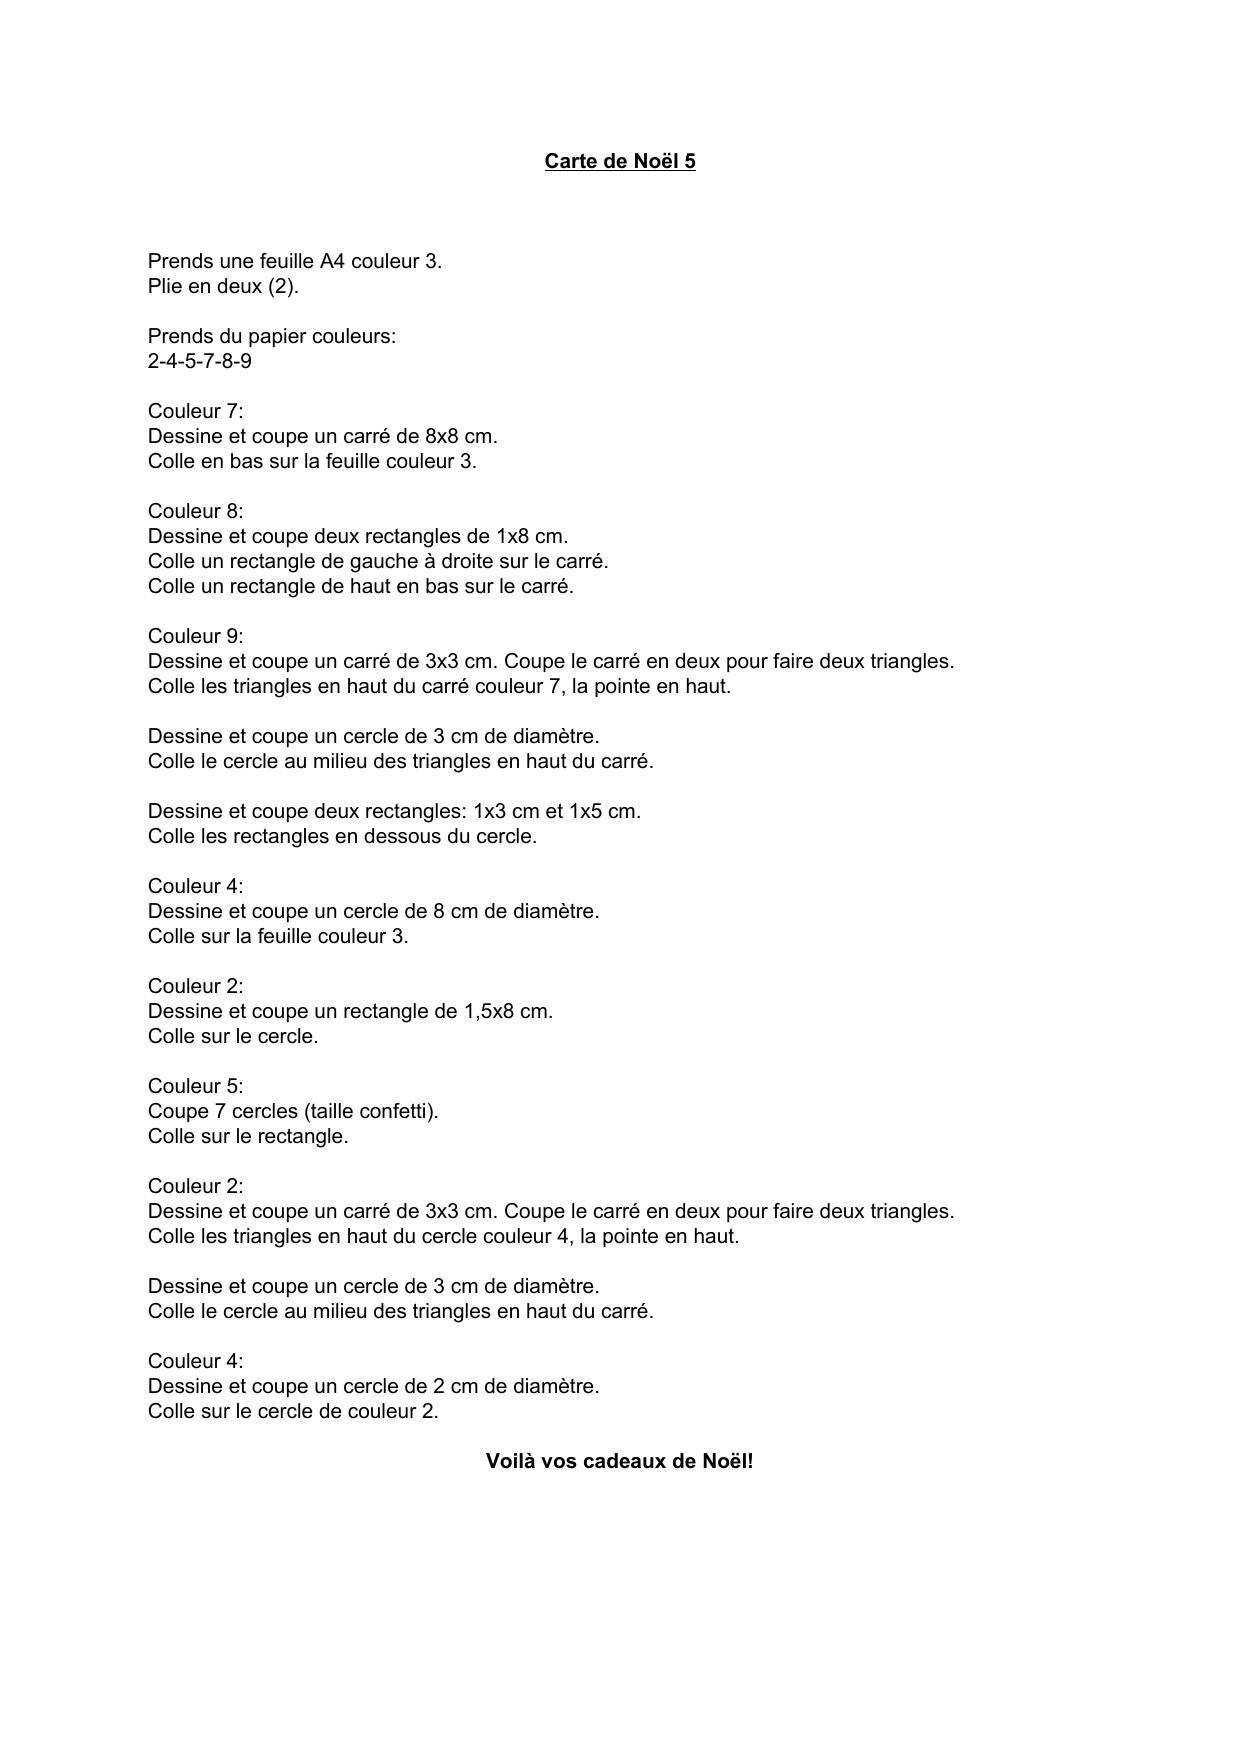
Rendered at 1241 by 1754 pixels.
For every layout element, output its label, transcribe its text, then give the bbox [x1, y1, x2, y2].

text Couleur 4: [148, 1348, 1093, 1373]
text Voilà vos cadeaux de Noël! [148, 1448, 1093, 1473]
text Colle les triangles en haut du carré couleur 7, la pointe en haut. [148, 673, 1093, 698]
text Dessine et coupe deux rectangles: 1x3 cm et 1x5 cm. [148, 798, 1093, 823]
text Coupe 7 cercles (taille confetti). [148, 1098, 1093, 1123]
text Colle le cercle au milieu des triangles en haut du carré. [148, 748, 1093, 773]
text Couleur 9: [148, 623, 1093, 648]
text Carte de Noël 5 [148, 148, 1093, 173]
text Couleur 2: [148, 1173, 1093, 1198]
text Colle sur la feuille couleur 3. [148, 923, 1093, 948]
text Couleur 5: [148, 1073, 1093, 1098]
text Dessine et coupe un carré de 8x8 cm. [148, 423, 1093, 448]
text Couleur 4: [148, 873, 1093, 898]
text Dessine et coupe deux rectangles de 1x8 cm. [148, 523, 1093, 548]
text Colle les rectangles en dessous du cercle. [148, 823, 1093, 848]
text 2-4-5-7-8-9 [148, 348, 1093, 373]
text Colle les triangles en haut du cercle couleur 4, la pointe en haut. [148, 1223, 1093, 1248]
text Dessine et coupe un carré de 3x3 cm. Coupe le carré en deux pour faire deux triangles. [148, 1198, 1093, 1223]
text Colle sur le cercle. [148, 1023, 1093, 1048]
text Couleur 7: [148, 398, 1093, 423]
text Dessine et coupe un cercle de 3 cm de diamètre. [148, 1273, 1093, 1298]
text Plie en deux (2). [148, 273, 1093, 298]
text Dessine et coupe un cercle de 8 cm de diamètre. [148, 898, 1093, 923]
text Prends une feuille A4 couleur 3. [148, 248, 1093, 273]
text Couleur 8: [148, 498, 1093, 523]
text Dessine et coupe un cercle de 2 cm de diamètre. [148, 1373, 1093, 1398]
text Couleur 2: [148, 973, 1093, 998]
text Dessine et coupe un carré de 3x3 cm. Coupe le carré en deux pour faire deux triangles. [148, 648, 1093, 673]
text Dessine et coupe un cercle de 3 cm de diamètre. [148, 723, 1093, 748]
text Dessine et coupe un rectangle de 1,5x8 cm. [148, 998, 1093, 1023]
text Prends du papier couleurs: [148, 323, 1093, 348]
text Colle le cercle au milieu des triangles en haut du carré. [148, 1298, 1093, 1323]
text Colle un rectangle de haut en bas sur le carré. [148, 573, 1093, 598]
text Colle un rectangle de gauche à droite sur le carré. [148, 548, 1093, 573]
text Colle sur le rectangle. [148, 1123, 1093, 1148]
text Colle en bas sur la feuille couleur 3. [148, 448, 1093, 473]
text Colle sur le cercle de couleur 2. [148, 1398, 1093, 1423]
